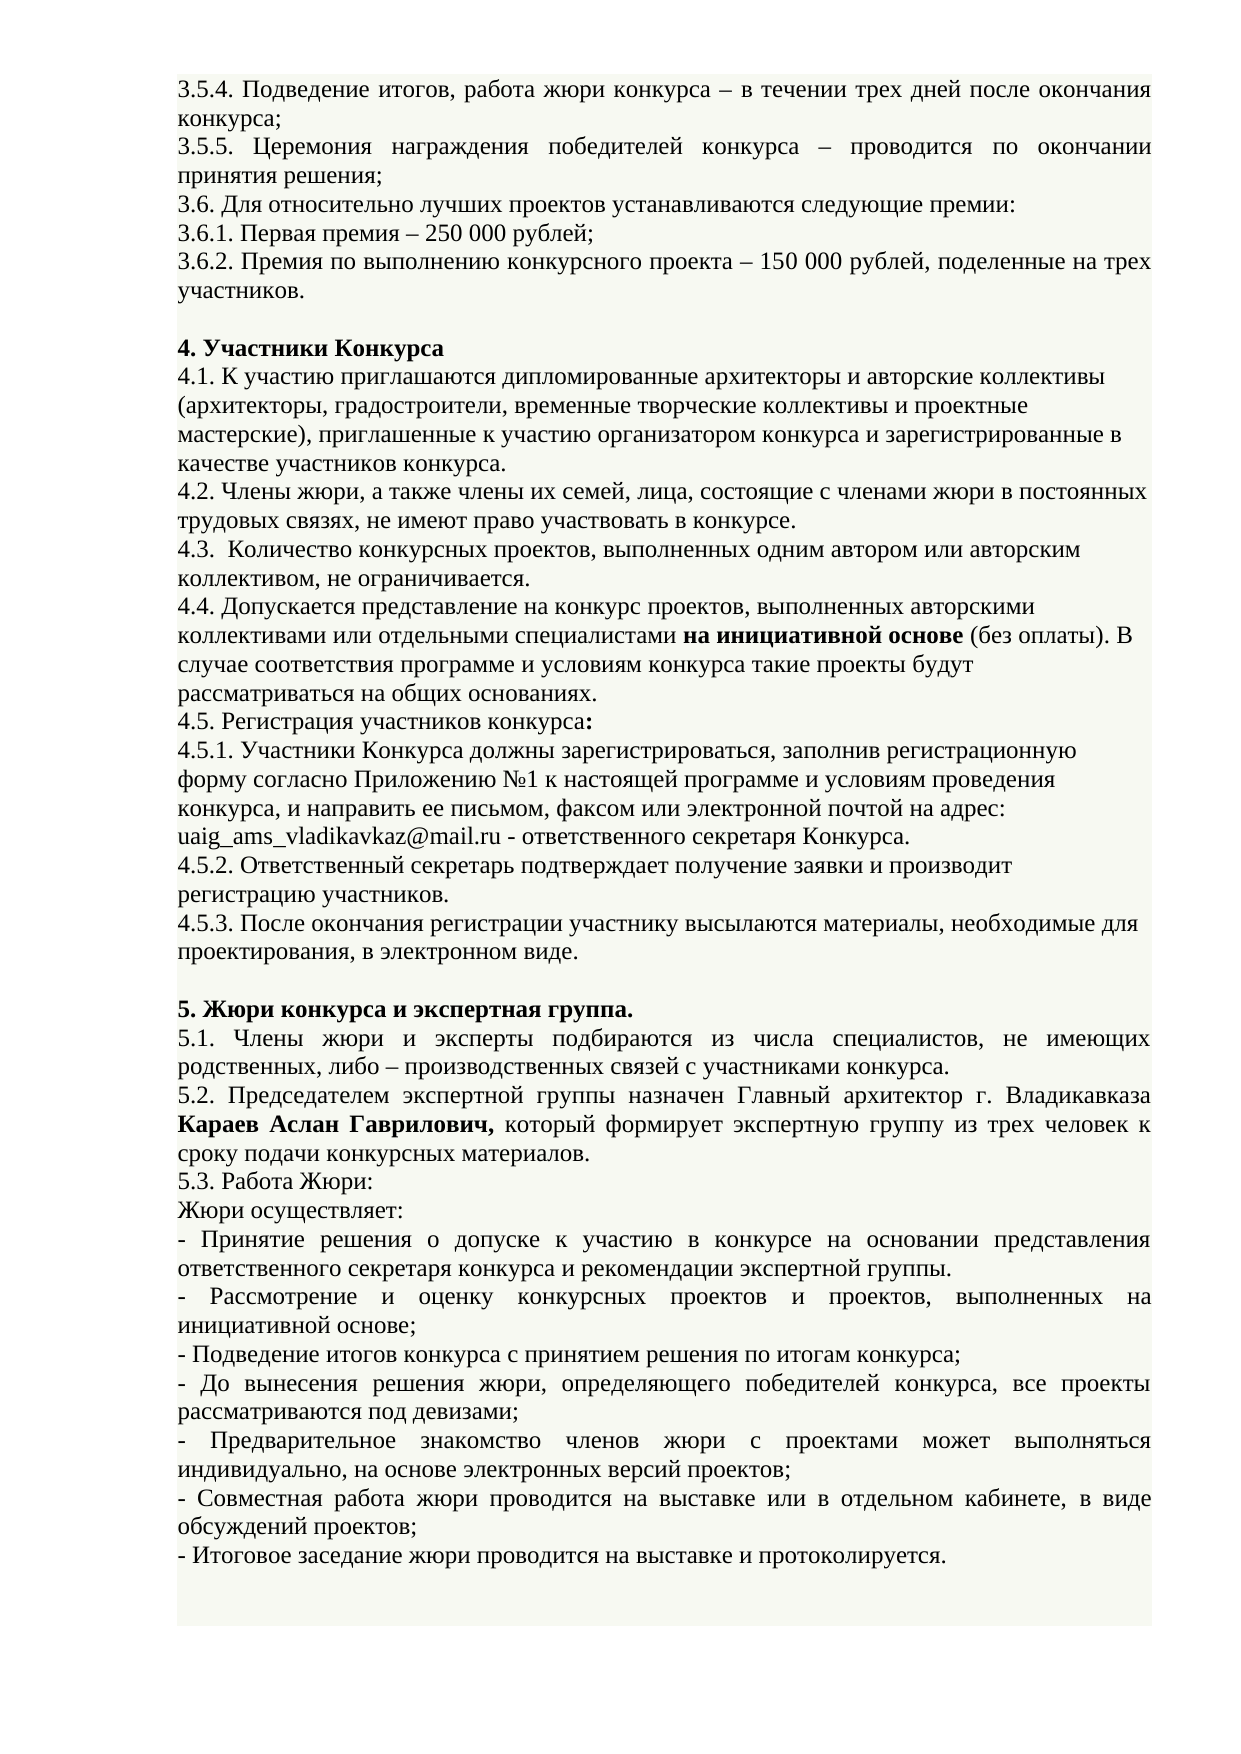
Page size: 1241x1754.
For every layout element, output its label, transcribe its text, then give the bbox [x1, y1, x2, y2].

text 3.6.1. Первая премия – 250 000 рублей; [177, 218, 1152, 246]
text - Итоговое заседание жюри проводится на выставке и протоколируется. [177, 1540, 1152, 1569]
text - Совместная работа жюри проводится на выставке или в отдельном кабинете, в виде обсуждений проектов; [177, 1483, 1152, 1540]
text 5. Жюри конкурса и экспертная группа. [177, 994, 1152, 1023]
text - Принятие решения о допуске к участию в конкурсе на основании представления ответственного секретаря конкурса и рекомендации экспертной группы. [177, 1224, 1152, 1281]
text 5.1. Члены жюри и эксперты подбираются из числа специалистов, не имеющих родственных, либо – производственных связей с участниками конкурса. [177, 1023, 1152, 1080]
text 4. Участники Конкурса 4.1. К участию приглашаются дипломированные архитекторы и авторские коллективы (архитекторы, градостроители, временные творческие коллективы и проектные мастерские), приглашенные к участию организатором конкурса и зарегистрированные в качестве участников конкурса. [177, 304, 1152, 476]
text - До вынесения решения жюри, определяющего победителей конкурса, все проекты рассматриваются под девизами; [177, 1368, 1152, 1425]
text 5.3. Работа Жюри: [177, 1166, 1152, 1195]
text 4.2. Члены жюри, а также члены их семей, лица, состоящие с членами жюри в постоянных трудовых связях, не имеют право участвовать в конкурсе. [177, 476, 1152, 534]
text - Подведение итогов конкурса с принятием решения по итогам конкурса; [177, 1339, 1152, 1368]
text - Рассмотрение и оценку конкурсных проектов и проектов, выполненных на инициативной основе; [177, 1281, 1152, 1339]
text 3.6. Для относительно лучших проектов устанавливаются следующие премии: [177, 189, 1152, 218]
text Жюри осуществляет: [177, 1195, 1152, 1224]
text - Предварительное знакомство членов жюри с проектами может выполняться индивидуально, на основе электронных версий проектов; [177, 1425, 1152, 1483]
text 3.6.2. Премия по выполнению конкурсного проекта – 150 000 рублей, поделенные на трех участников. [177, 246, 1152, 304]
text 3.5.5. Церемония награждения победителей конкурса – проводится по окончании принятия решения; [177, 131, 1152, 189]
text 5.2. Председателем экспертной группы назначен Главный архитектор г. Владикавказа Караев Аслан Гаврилович, который формирует экспертную группу из трех человек к сроку подачи конкурсных материалов. [177, 1080, 1152, 1166]
text 4.3. Количество конкурсных проектов, выполненных одним автором или авторским коллективом, не ограничивается. 4.4. Допускается представление на конкурс проектов, выполненных авторскими коллективами или отдельными специалистами на инициативной основе (без оплаты). В случае соответствия программе и условиям конкурса такие проекты будут рассматриваться на общих основаниях. 4.5. Регистрация участников конкурса: 4.5.1. Участники Конкурса должны зарегистрироваться, заполнив регистрационную форму согласно Приложению №1 к настоящей программе и условиям проведения конкурса, и направить ее письмом, факсом или электронной почтой на адрес: uaig_ams_vladikavkaz@mail.ru - ответственного секретаря Конкурса. 4.5.2. Ответственный секретарь подтверждает получение заявки и производит регистрацию участников. 4.5.3. После окончания регистрации участнику высылаются материалы, необходимые для проектирования, в электронном виде. [177, 534, 1152, 965]
text 3.5.4. Подведение итогов, работа жюри конкурса – в течении трех дней после окончания конкурса; [177, 74, 1152, 131]
